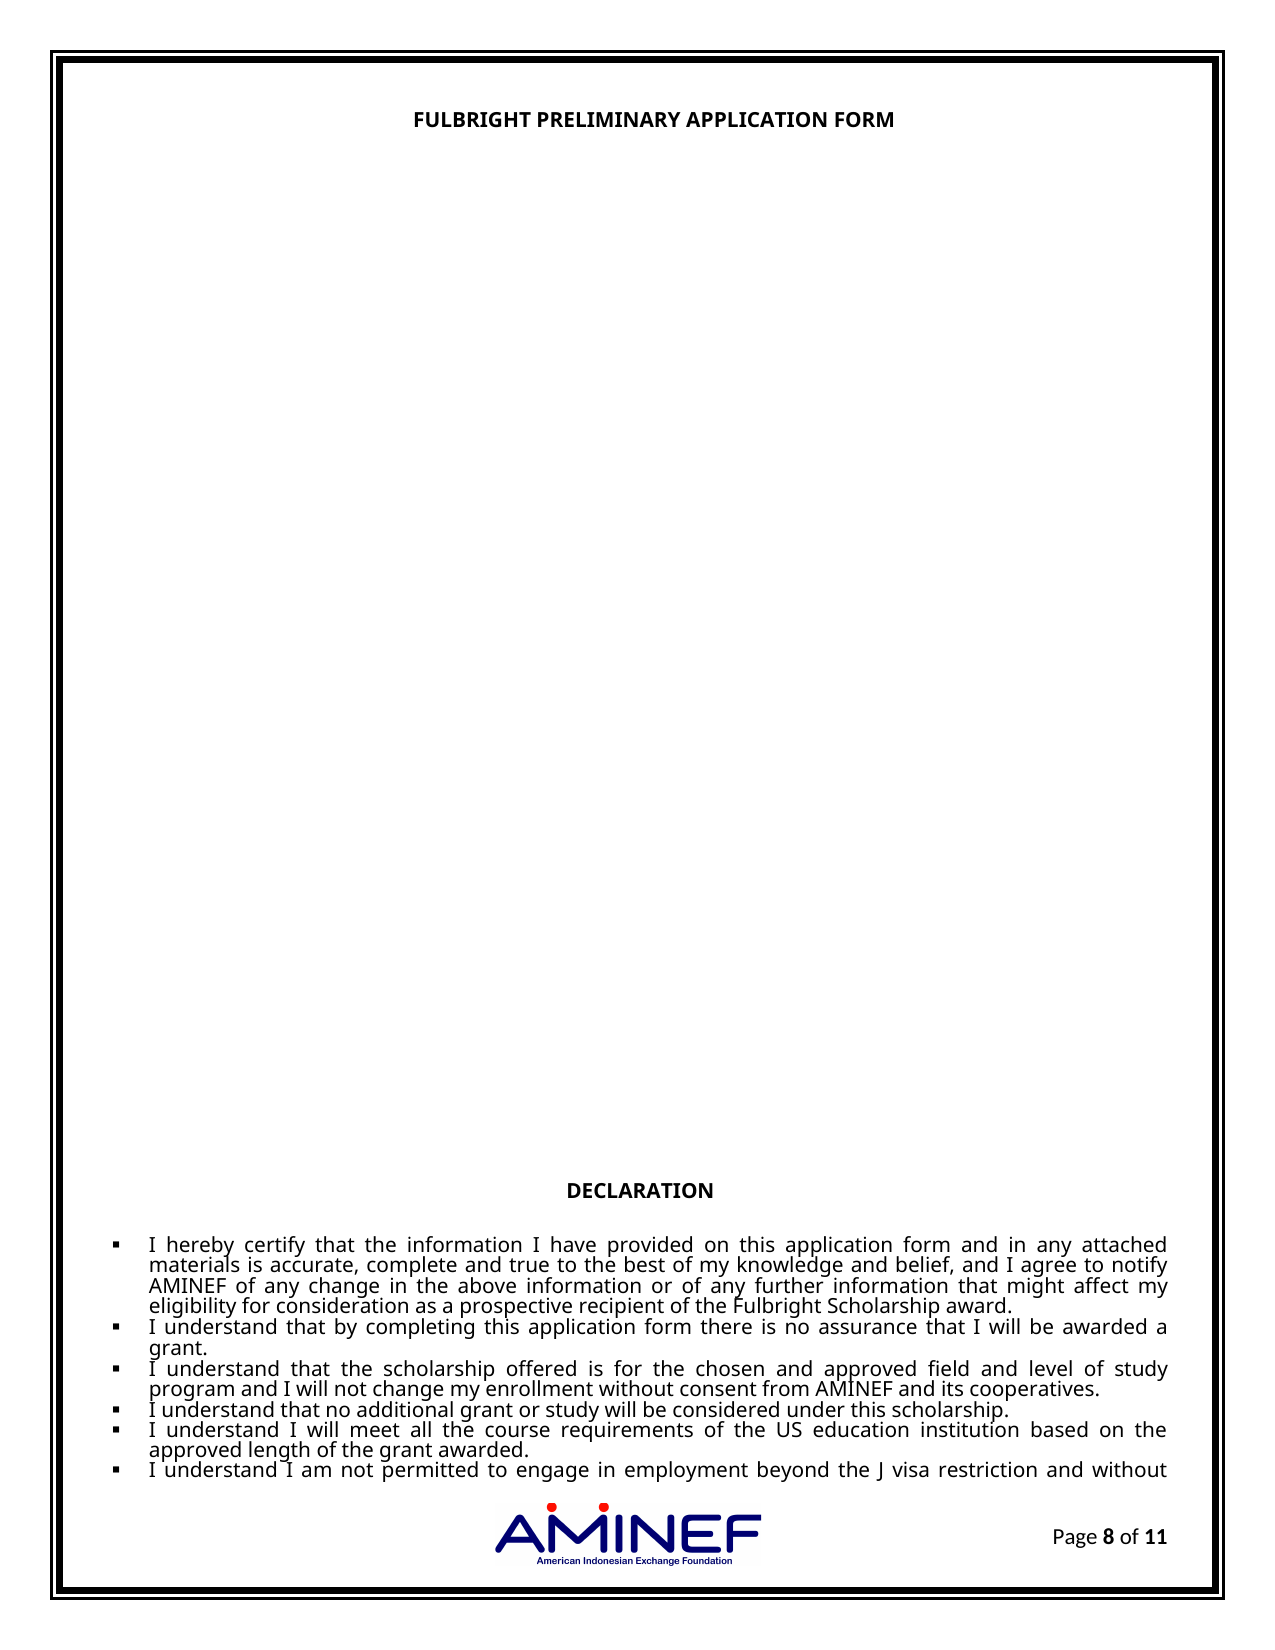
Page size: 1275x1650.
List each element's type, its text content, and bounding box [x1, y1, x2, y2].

picture [495, 1503, 761, 1566]
list I understand that by completing this application form there is no assurance that I will be awarded a grant. [111, 1318, 1169, 1359]
list I understand that the scholarship offered is for the chosen and approved field and level of study program and I will not change my enrollment without consent from AMINEF and its cooperatives. [111, 1360, 1169, 1401]
list I understand I am not permitted to engage in employment beyond the J visa restriction and without consent from AMINEF and its cooperatives. [111, 1462, 1169, 1482]
list I hereby certify that the information I have provided on this application form and in any attached materials is accurate, complete and true to the best of my knowledge and belief, and I agree to notify AMINEF of any change in the above information or of any further information that might affect my eligibility for consideration as a prospective recipient of the Fulbright Scholarship award. [111, 1236, 1169, 1318]
list I understand that no additional grant or study will be considered under this scholarship. [111, 1401, 1169, 1421]
list I understand I will meet all the course requirements of the US education institution based on the approved length of the grant awarded. [111, 1421, 1169, 1462]
text DECLARATION [111, 1176, 1169, 1204]
